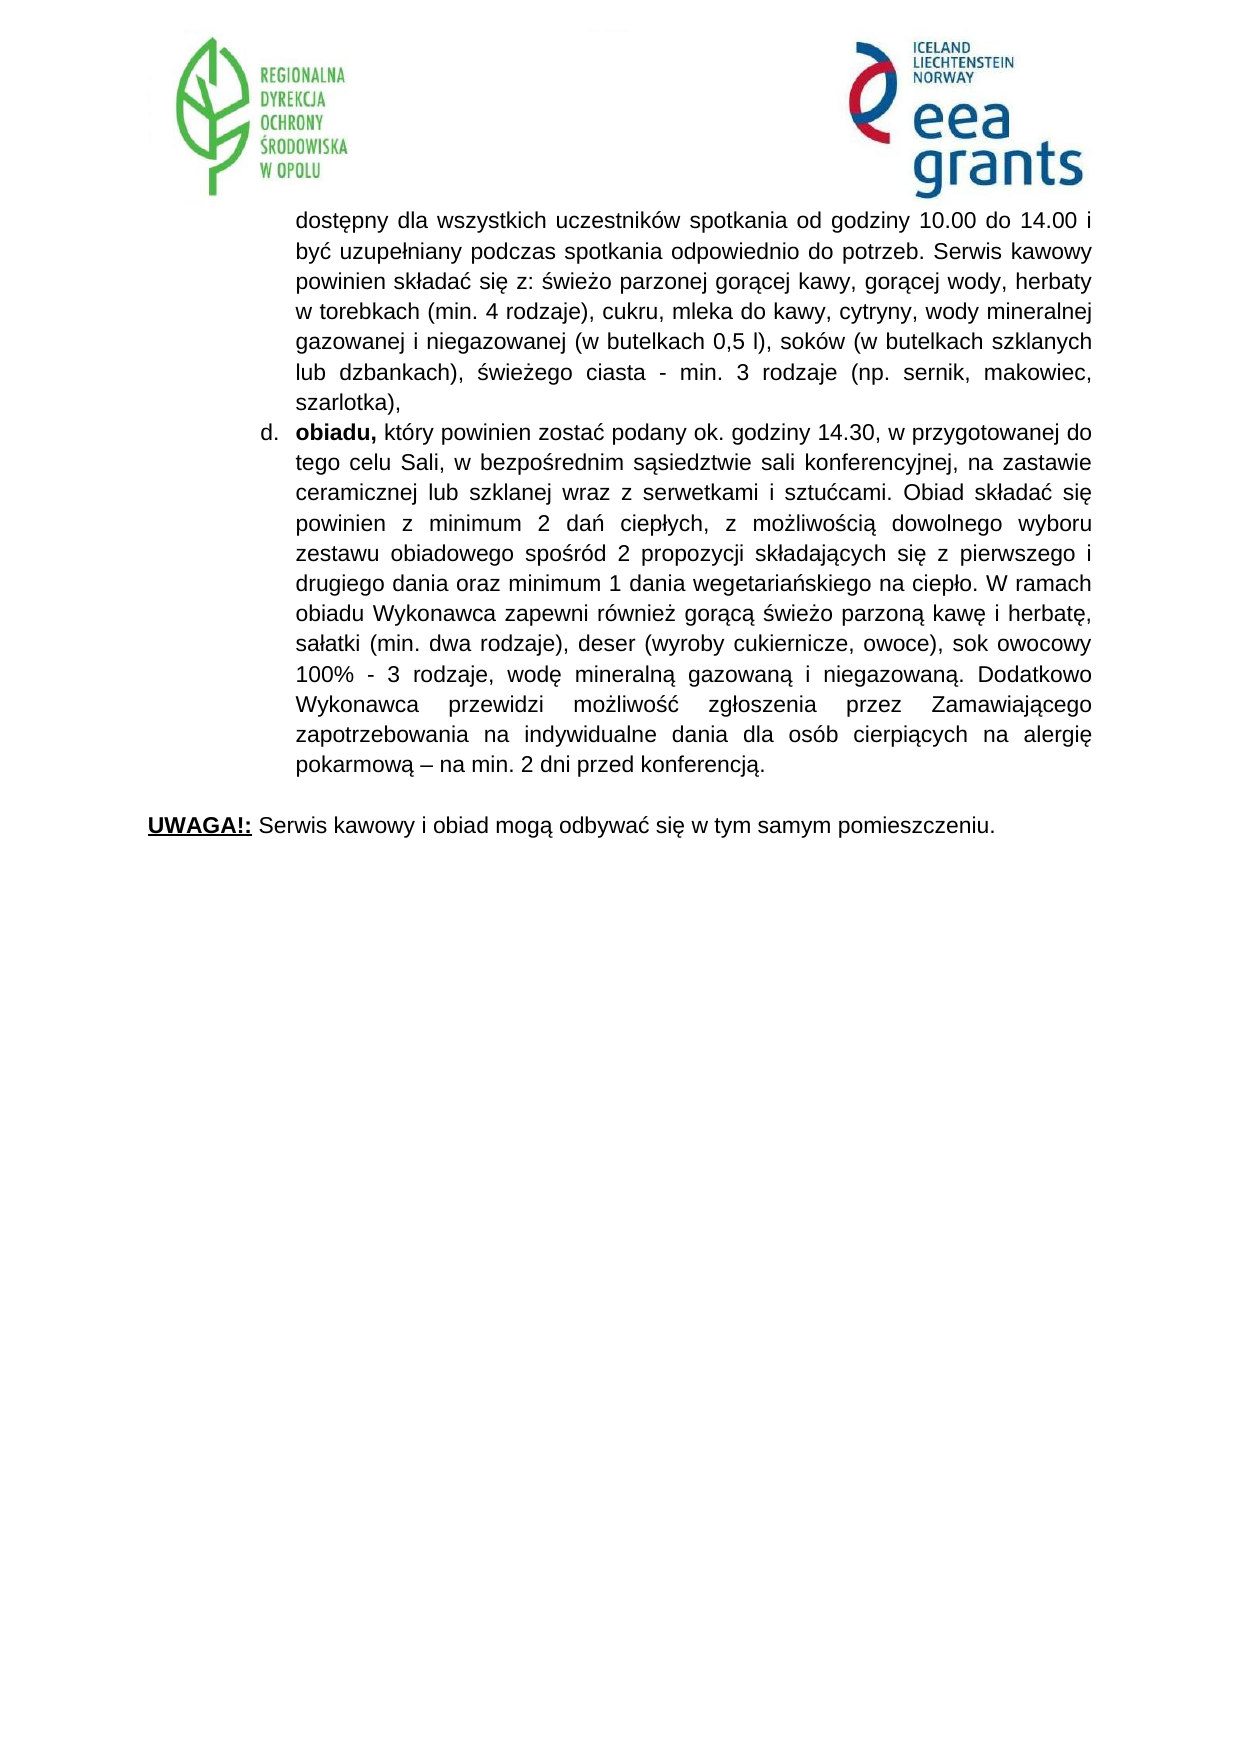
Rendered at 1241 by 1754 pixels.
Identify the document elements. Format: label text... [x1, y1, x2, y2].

list obiadu, który powinien zostać podany ok. godziny 14.30, w przygotowanej do tego celu Sali, w bezpośrednim sąsiedztwie sali konferencyjnej, na zastawie ceramicznej lub szklanej wraz z serwetkami i sztućcami. Obiad składać się powinien z minimum 2 dań ciepłych, z możliwością dowolnego wyboru zestawu obiadowego spośród 2 propozycji składających się z pierwszego i drugiego dania oraz minimum 1 dania wegetariańskiego na ciepło. W ramach obiadu Wykonawca zapewni również gorącą świeżo parzoną kawę i herbatę, sałatki (min. dwa rodzaje), deser (wyroby cukiernicze, owoce), sok owocowy 100% - 3 rodzaje, wodę mineralną gazowaną i niegazowaną. Dodatkowo Wykonawca przewidzi możliwość zgłoszenia przez Zamawiającego zapotrzebowania na indywidualne dania dla osób cierpiących na alergię pokarmową – na min. 2 dni przed konferencją. [260, 419, 1093, 777]
picture [147, 29, 1093, 208]
text UWAGA!: Serwis kawowy i obiad mogą odbywać się w tym samym pomieszczeniu. [148, 812, 1093, 838]
